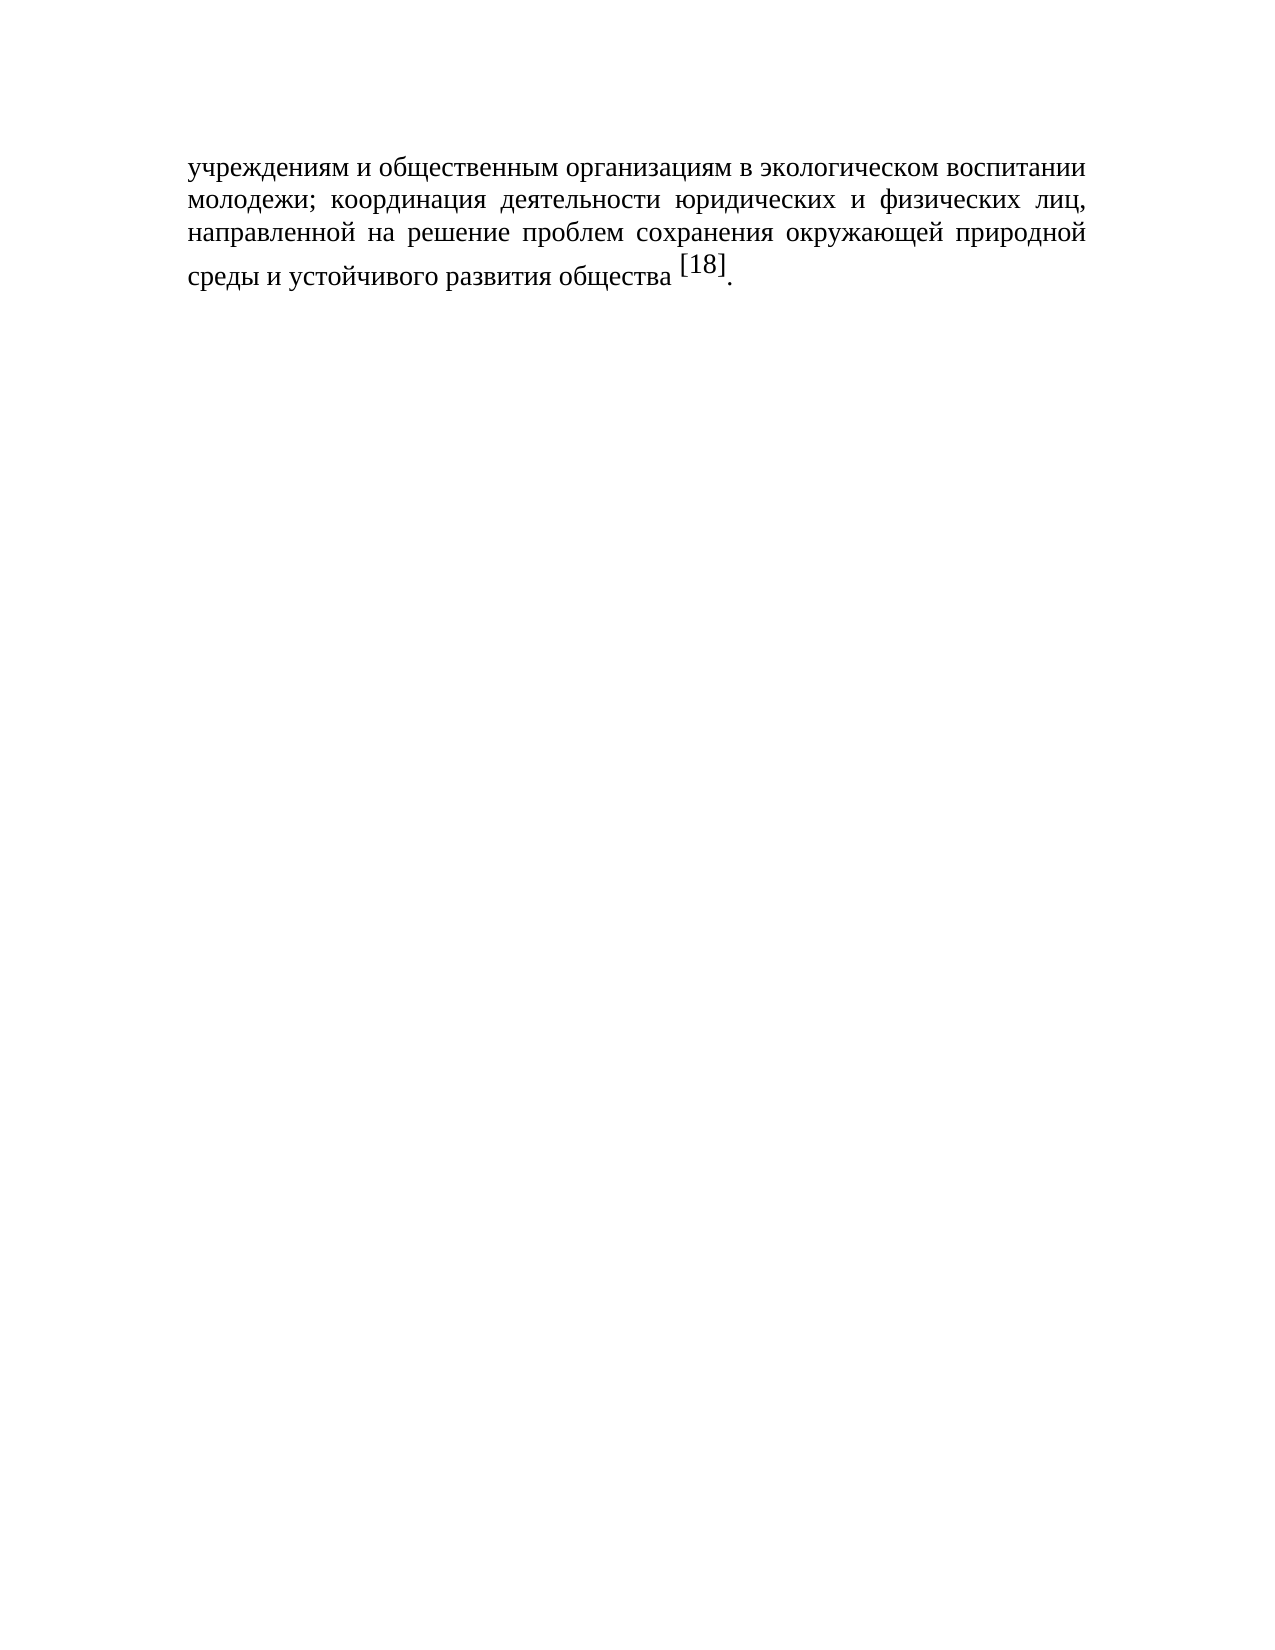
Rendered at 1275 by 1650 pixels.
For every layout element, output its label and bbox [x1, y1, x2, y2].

text [187, 150, 1087, 292]
